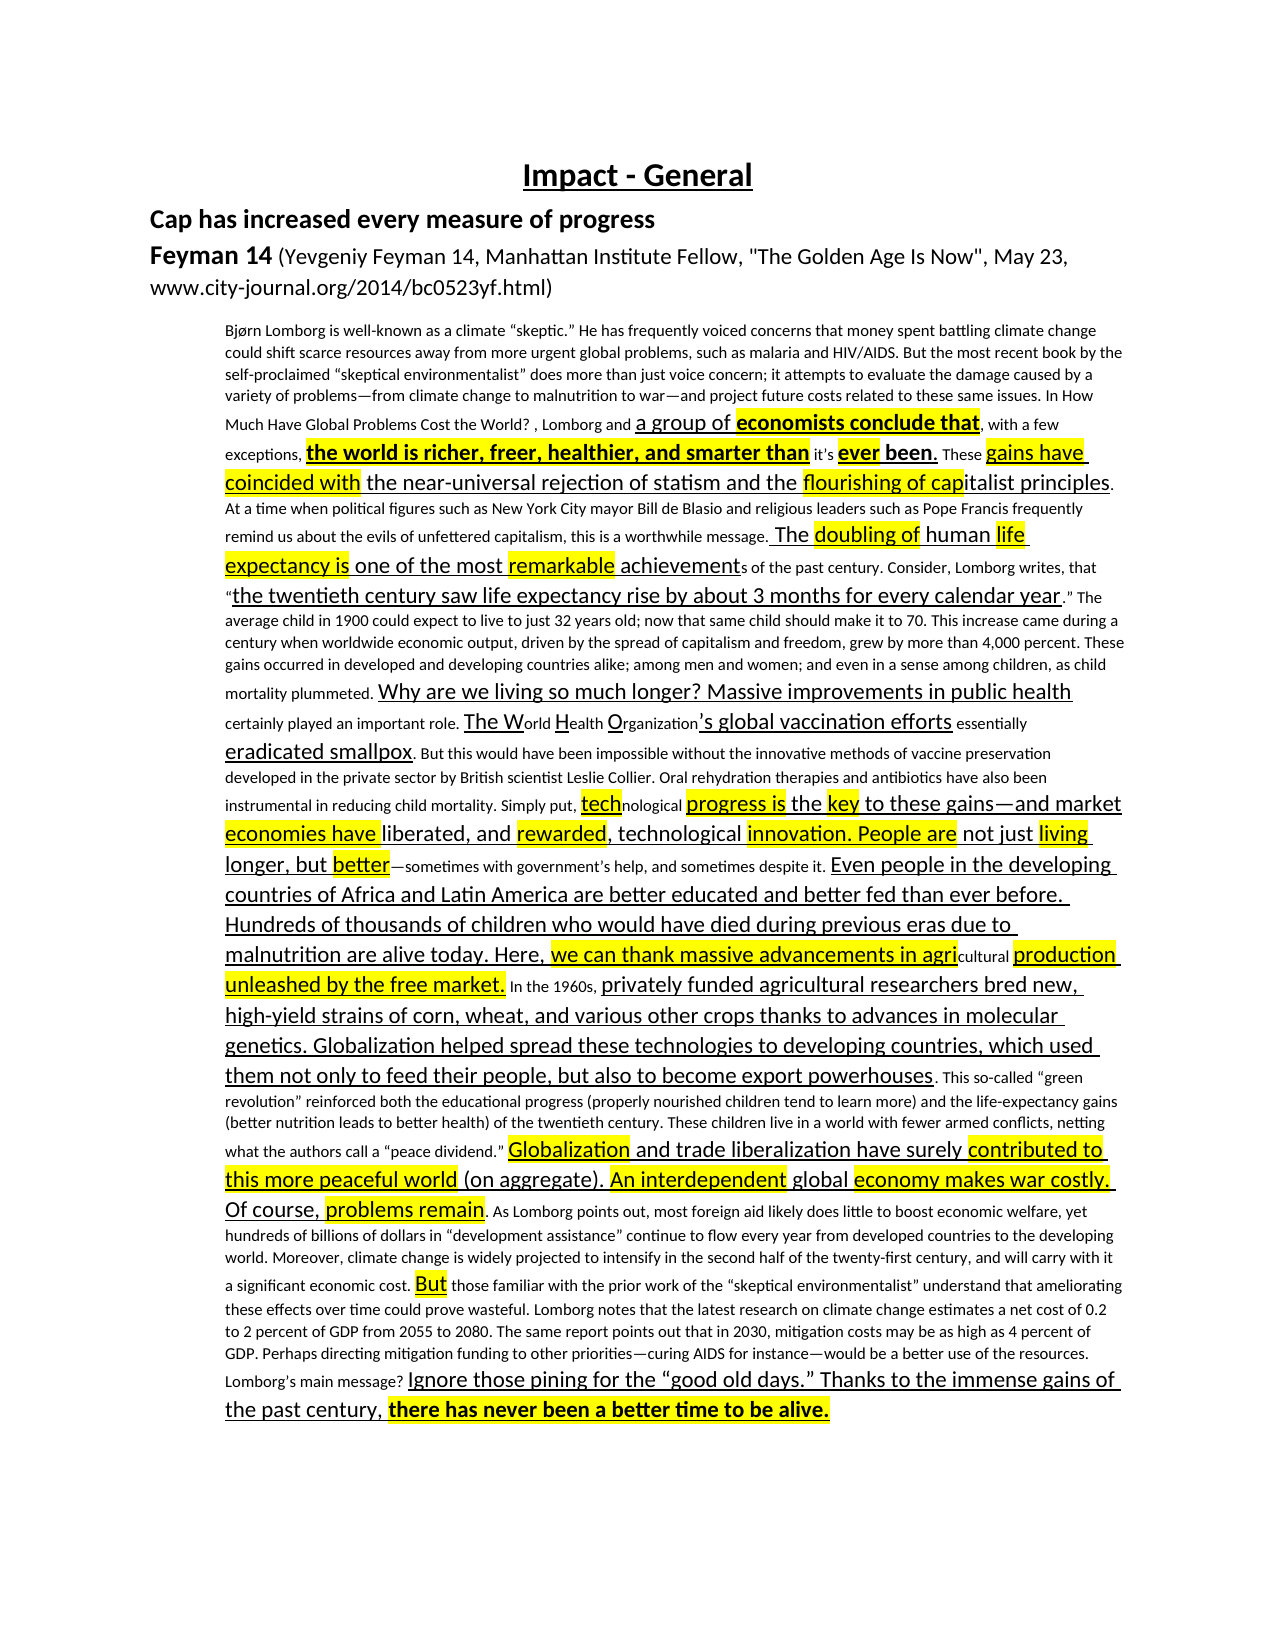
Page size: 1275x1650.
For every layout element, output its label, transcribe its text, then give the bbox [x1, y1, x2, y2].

text Feyman 14 (Yevgeniy Feyman 14, Manhattan Institute Fellow, "The Golden Age Is Now", May 23, www.city-journal.org/2014/bc0523yf.html) [150, 238, 1125, 301]
text Cap has increased every measure of progress [150, 202, 1125, 235]
text Impact - General [150, 154, 1125, 195]
text Bjørn Lomborg is well-known as a climate “skeptic.” He has frequently voiced concerns that money spent battling climate change could shift scarce resources away from more urgent global problems, such as malaria and HIV/AIDS. But the most recent book by the self-proclaimed “skeptical environmentalist” does more than just voice concern; it attempts to evaluate the damage caused by a variety of problems—from climate change to malnutrition to war—and project future costs related to these same issues. In How Much Have Global Problems Cost the World? , Lomborg and a group of economists conclude that, with a few exceptions, the world is richer, freer, healthier, and smarter than it’s ever been. These gains have coincided with the near-universal rejection of statism and the flourishing of capitalist principles. At a time when political figures such as New York City mayor Bill de Blasio and religious leaders such as Pope Francis frequently remind us about the evils of unfettered capitalism, this is a worthwhile message. The doubling of human life expectancy is one of the most remarkable achievements of the past century. Consider, Lomborg writes, that “the twentieth century saw life expectancy rise by about 3 months for every calendar year.” The average child in 1900 could expect to live to just 32 years old; now that same child should make it to 70. This increase came during a century when worldwide economic output, driven by the spread of capitalism and freedom, grew by more than 4,000 percent. These gains occurred in developed and developing countries alike; among men and women; and even in a sense among children, as child mortality plummeted. Why are we living so much longer? Massive improvements in public health certainly played an important role. The World Health Organization’s global vaccination efforts essentially eradicated smallpox. But this would have been impossible without the innovative methods of vaccine preservation developed in the private sector by British scientist Leslie Collier. Oral rehydration therapies and antibiotics have also been instrumental in reducing child mortality. Simply put, technological progress is the key to these gains—and market economies have liberated, and rewarded, technological innovation. People are not just living longer, but better—sometimes with government’s help, and sometimes despite it. Even people in the developing countries of Africa and Latin America are better educated and better fed than ever before. Hundreds of thousands of children who would have died during previous eras due to malnutrition are alive today. Here, we can thank massive advancements in agricultural production unleashed by the free market. In the 1960s, privately funded agricultural researchers bred new, high-yield strains of corn, wheat, and various other crops thanks to advances in molecular genetics. Globalization helped spread these technologies to developing countries, which used them not only to feed their people, but also to become export powerhouses. This so-called “green revolution” reinforced both the educational progress (properly nourished children tend to learn more) and the life-expectancy gains (better nutrition leads to better health) of the twentieth century. These children live in a world with fewer armed conflicts, netting what the authors call a “peace dividend.” Globalization and trade liberalization have surely contributed to this more peaceful world (on aggregate). An interdependent global economy makes war costly. Of course, problems remain. As Lomborg points out, most foreign aid likely does little to boost economic welfare, yet hundreds of billions of dollars in “development assistance” continue to flow every year from developed countries to the developing world. Moreover, climate change is widely projected to intensify in the second half of the twenty-first century, and will carry with it a significant economic cost. But those familiar with the prior work of the “skeptical environmentalist” understand that ameliorating these effects over time could prove wasteful. Lomborg notes that the latest research on climate change estimates a net cost of 0.2 to 2 percent of GDP from 2055 to 2080. The same report points out that in 2030, mitigation costs may be as high as 4 percent of GDP. Perhaps directing mitigation funding to other priorities—curing AIDS for instance—would be a better use of the resources. Lomborg’s main message? Ignore those pining for the “good old days.” Thanks to the immense gains of the past century, there has never been a better time to be alive. [225, 320, 1125, 1424]
